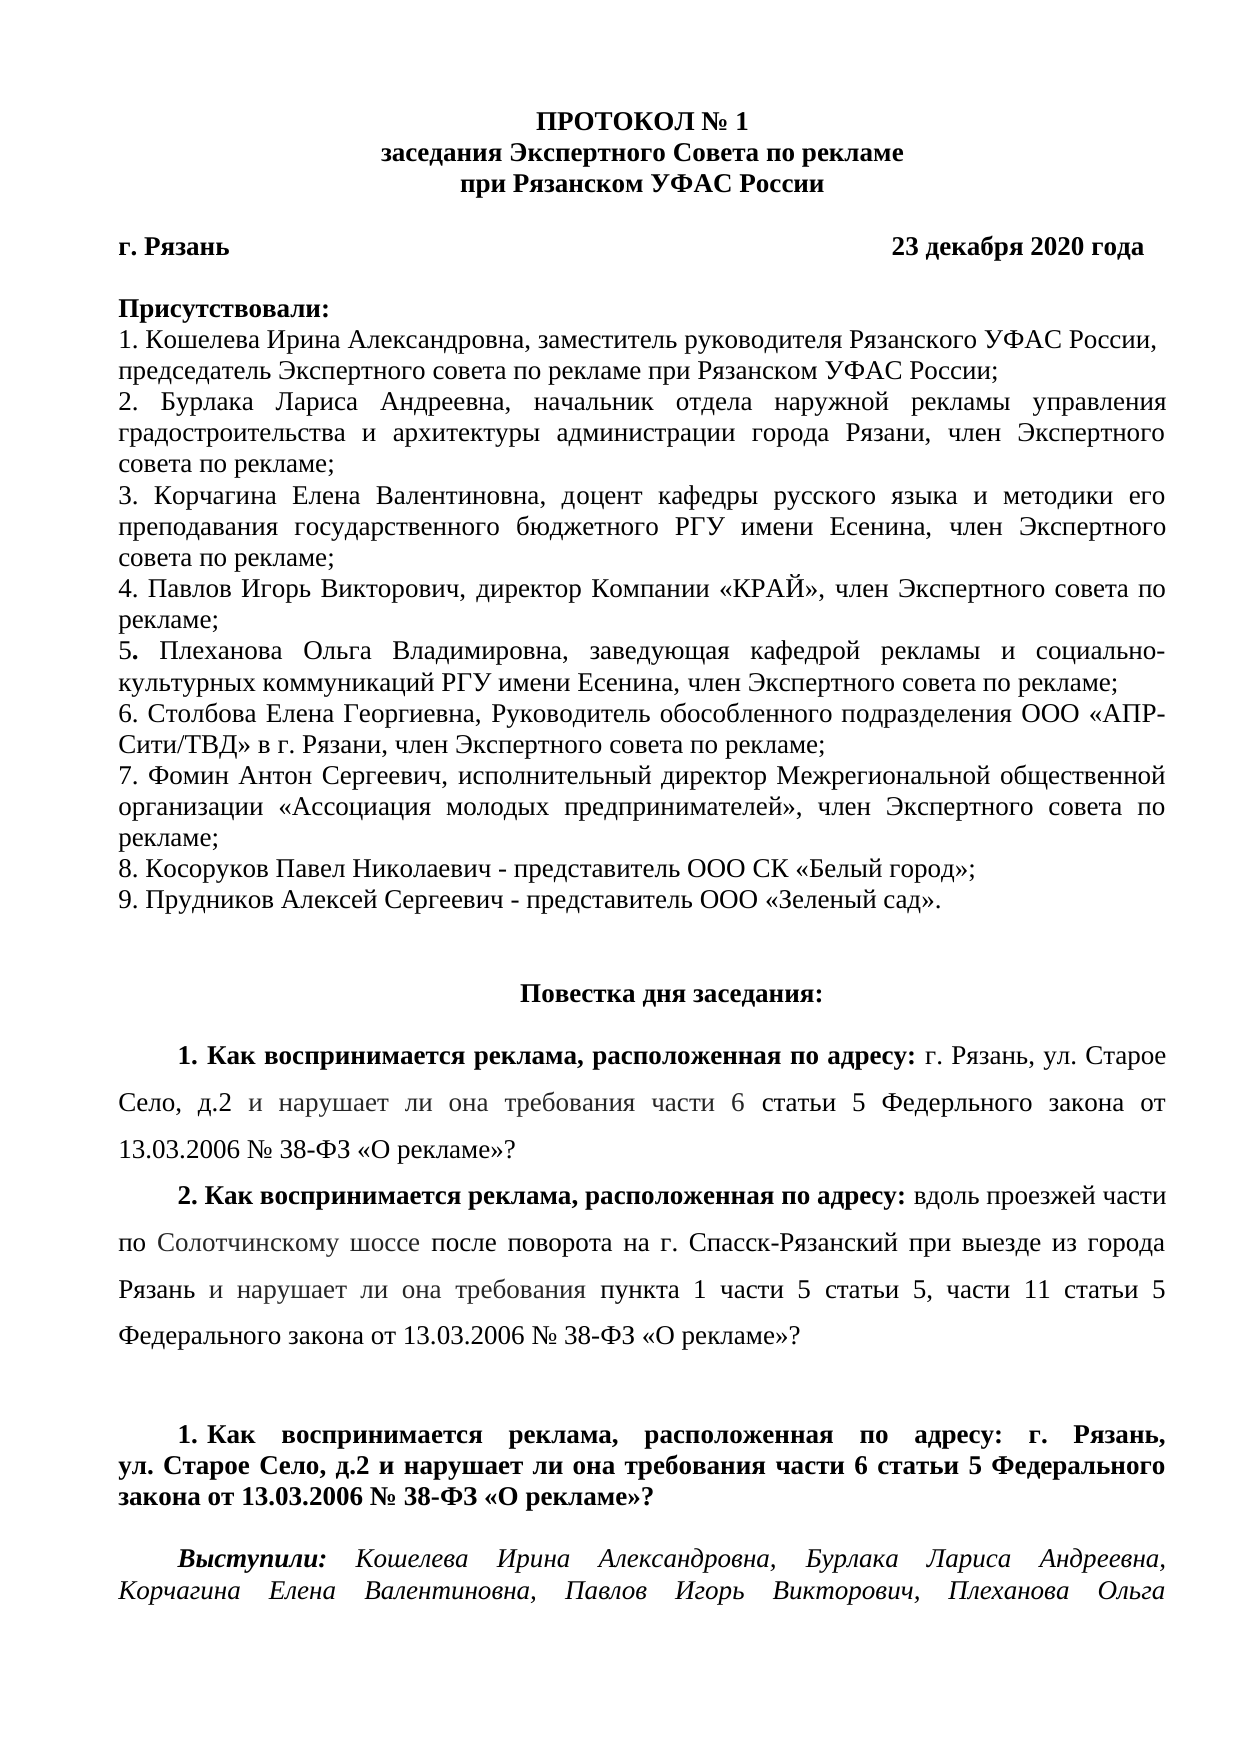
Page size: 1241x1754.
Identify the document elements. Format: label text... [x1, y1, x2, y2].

text 6. Столбова Елена Георгиевна, Руководитель обособленного подразделения ООО «АПР-Сити/ТВД» в г. Рязани, член Экспертного совета по рекламе; [118, 697, 1167, 759]
text ПРОТОКОЛ № 1 [118, 105, 1167, 136]
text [118, 1543, 1167, 1605]
text 1. Как воспринимается реклама, расположенная по адресу: г. Рязань, ул. Старое Село, д.2 и нарушает ли она требования части 6 статьи 5 Федерального закона от 13.03.2006 № 38-ФЗ «О рекламе»? [118, 1418, 1167, 1511]
text 1. Кошелева Ирина Александровна, заместитель руководителя Рязанского УФАС России, [118, 323, 1167, 354]
text заседания Экспертного Совета по рекламе [118, 136, 1167, 167]
text 8. Косоруков Павел Николаевич - представитель ООО СК «Белый город»; [118, 852, 1167, 884]
list Как воспринимается реклама, расположенная по адресу: г. Рязань, ул. Старое Село, д.2 и нарушает ли она требования части 6 статьи 5 Федерльного закона от 13.03.2006 № 38-ФЗ «О рекламе»? [118, 1039, 1167, 1164]
text 9. Прудников Алексей Сергеевич - представитель ООО «Зеленый сад». [118, 884, 1167, 915]
text Повестка дня заседания: [118, 977, 1167, 1008]
text 3. Корчагина Елена Валентиновна, доцент кафедры русского языка и методики его преподавания государственного бюджетного РГУ имени Есенина, член Экспертного совета по рекламе; [118, 479, 1167, 572]
text при Рязанском УФАС России [118, 167, 1167, 198]
text 2. Бурлака Лариса Андреевна, начальник отдела наружной рекламы управления градостроительства и архитектуры администрации города Рязани, член Экспертного совета по рекламе; [118, 385, 1167, 479]
text 5. Плеханова Ольга Владимировна, заведующая кафедрой рекламы и социально-культурных коммуникаций РГУ имени Есенина, член Экспертного совета по рекламе; [118, 634, 1167, 697]
text 7. Фомин Антон Сергеевич, исполнительный директор Межрегиональной общественной организации «Ассоциация молодых предпринимателей», член Экспертного совета по рекламе; [118, 759, 1167, 852]
text Присутствовали: [118, 292, 1167, 323]
text г. Рязань 23 декабря 2020 года [118, 229, 1152, 261]
text 4. Павлов Игорь Викторович, директор Компании «КРАЙ», член Экспертного совета по рекламе; [118, 572, 1167, 634]
text председатель Экспертного совета по рекламе при Рязанском УФАС России; [118, 354, 1167, 385]
